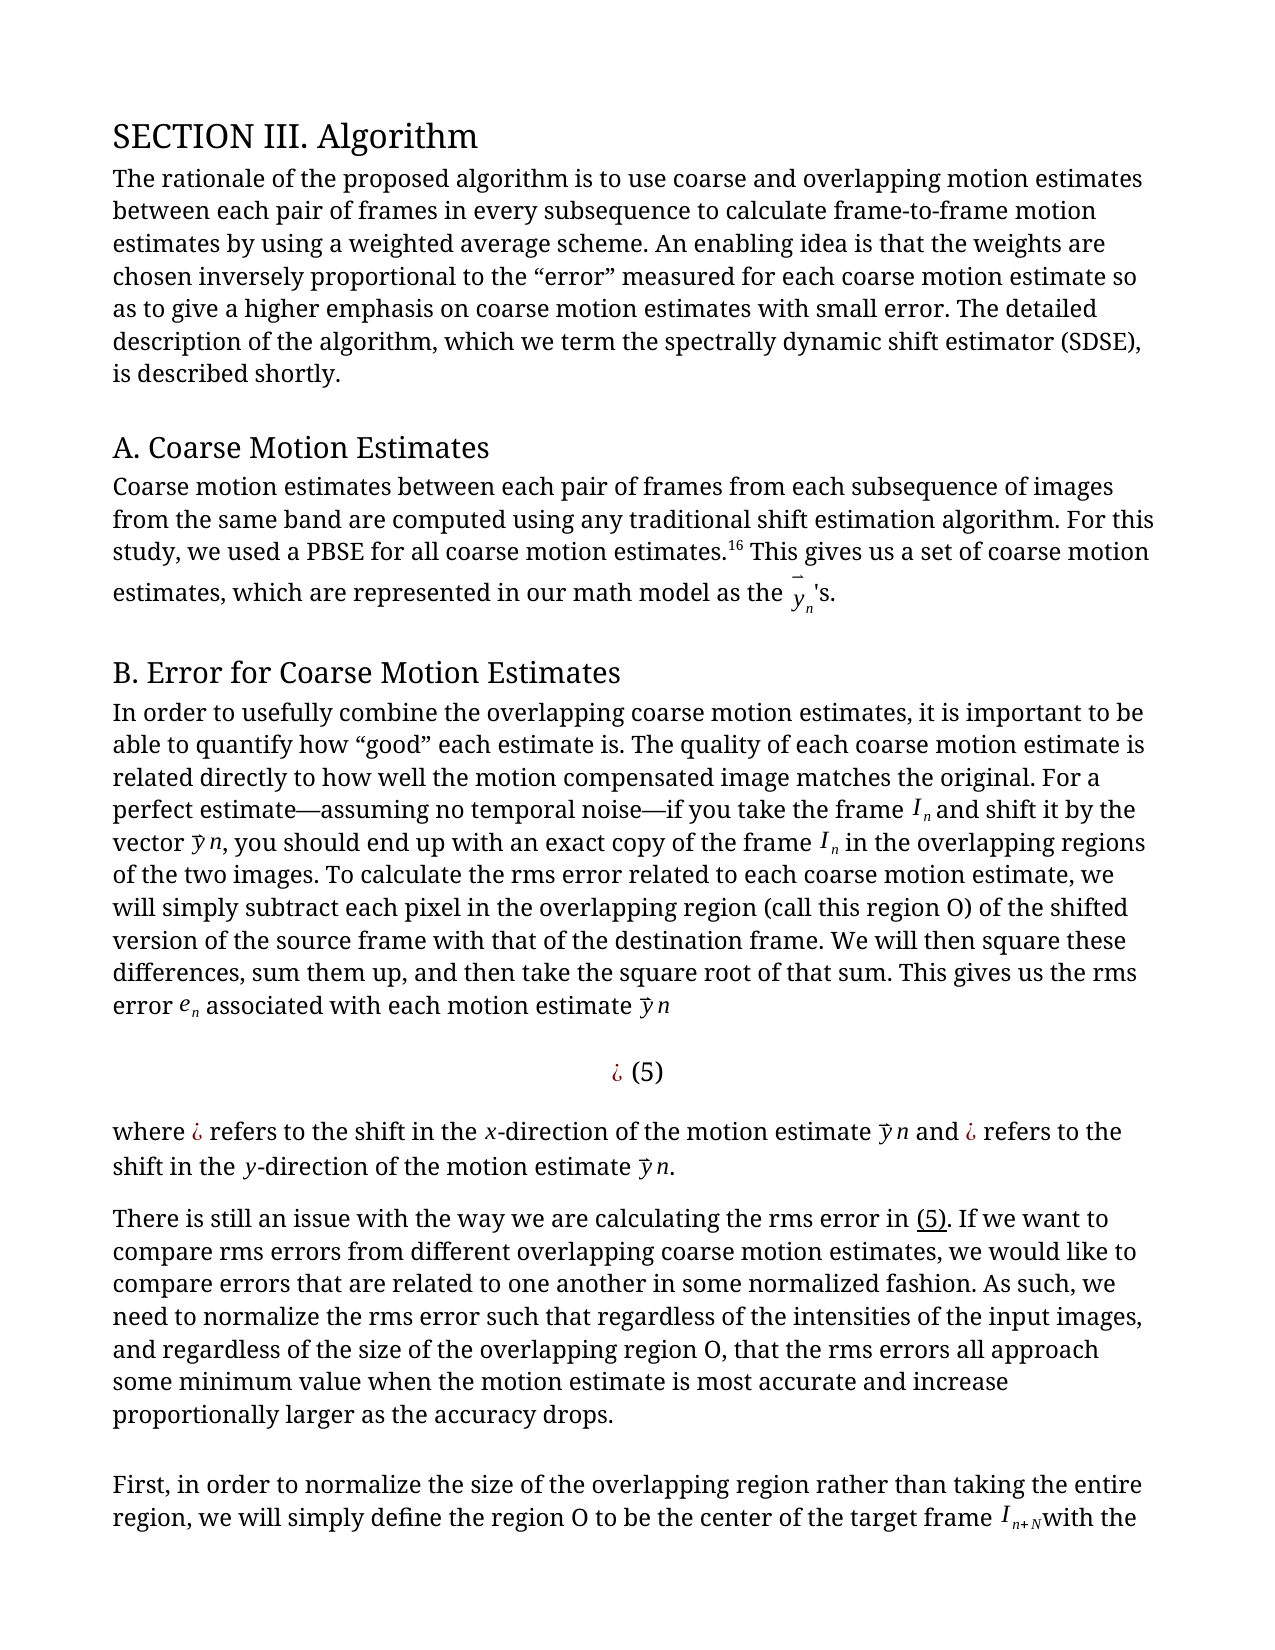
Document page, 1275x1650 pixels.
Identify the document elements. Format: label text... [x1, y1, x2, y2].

text (5) [112, 1054, 1162, 1095]
text where refers to the shift in the -direction of the motion estimate and refers to the shift in the -direction of the motion estimate . [112, 1115, 1162, 1183]
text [112, 1468, 1162, 1533]
subtitle A. Coarse Motion Estimates [112, 427, 1162, 467]
text Coarse motion estimates between each pair of frames from each subsequence of images from the same band are computed using any traditional shift estimation algorithm. For this study, we used a PBSE for all coarse motion estimates.16 This gives us a set of coarse motion estimates, which are represented in our math model as the 's. [112, 470, 1162, 616]
text There is still an issue with the way we are calculating the rms error in (5). If we want to compare rms errors from different overlapping coarse motion estimates, we would like to compare errors that are related to one another in some normalized fashion. As such, we need to normalize the rms error such that regardless of the intensities of the input images, and regardless of the size of the overlapping region O, that the rms errors all approach some minimum value when the motion estimate is most accurate and increase proportionally larger as the accuracy drops. [112, 1202, 1162, 1430]
text The rationale of the proposed algorithm is to use coarse and overlapping motion estimates between each pair of frames in every subsequence to calculate frame-to-frame motion estimates by using a weighted average scheme. An enabling idea is that the weights are chosen inversely proportional to the “error” measured for each coarse motion estimate so as to give a higher emphasis on coarse motion estimates with small error. The detailed description of the algorithm, which we term the spectrally dynamic shift estimator (SDSE), is described shortly. [112, 161, 1162, 390]
text In order to usefully combine the overlapping coarse motion estimates, it is important to be able to quantify how “good” each estimate is. The quality of each coarse motion estimate is related directly to how well the motion compensated image matches the original. For a perfect estimate—assuming no temporal noise—if you take the frame and shift it by the vector , you should end up with an exact copy of the frame in the overlapping regions of the two images. To calculate the rms error related to each coarse motion estimate, we will simply subtract each pixel in the overlapping region (call this region O) of the shifted version of the source frame with that of the destination frame. We will then square these differences, sum them up, and then take the square root of that sum. This gives us the rms error associated with each motion estimate [112, 695, 1162, 1021]
subtitle SECTION III. Algorithm [112, 112, 1162, 158]
subtitle B. Error for Coarse Motion Estimates [112, 652, 1162, 692]
